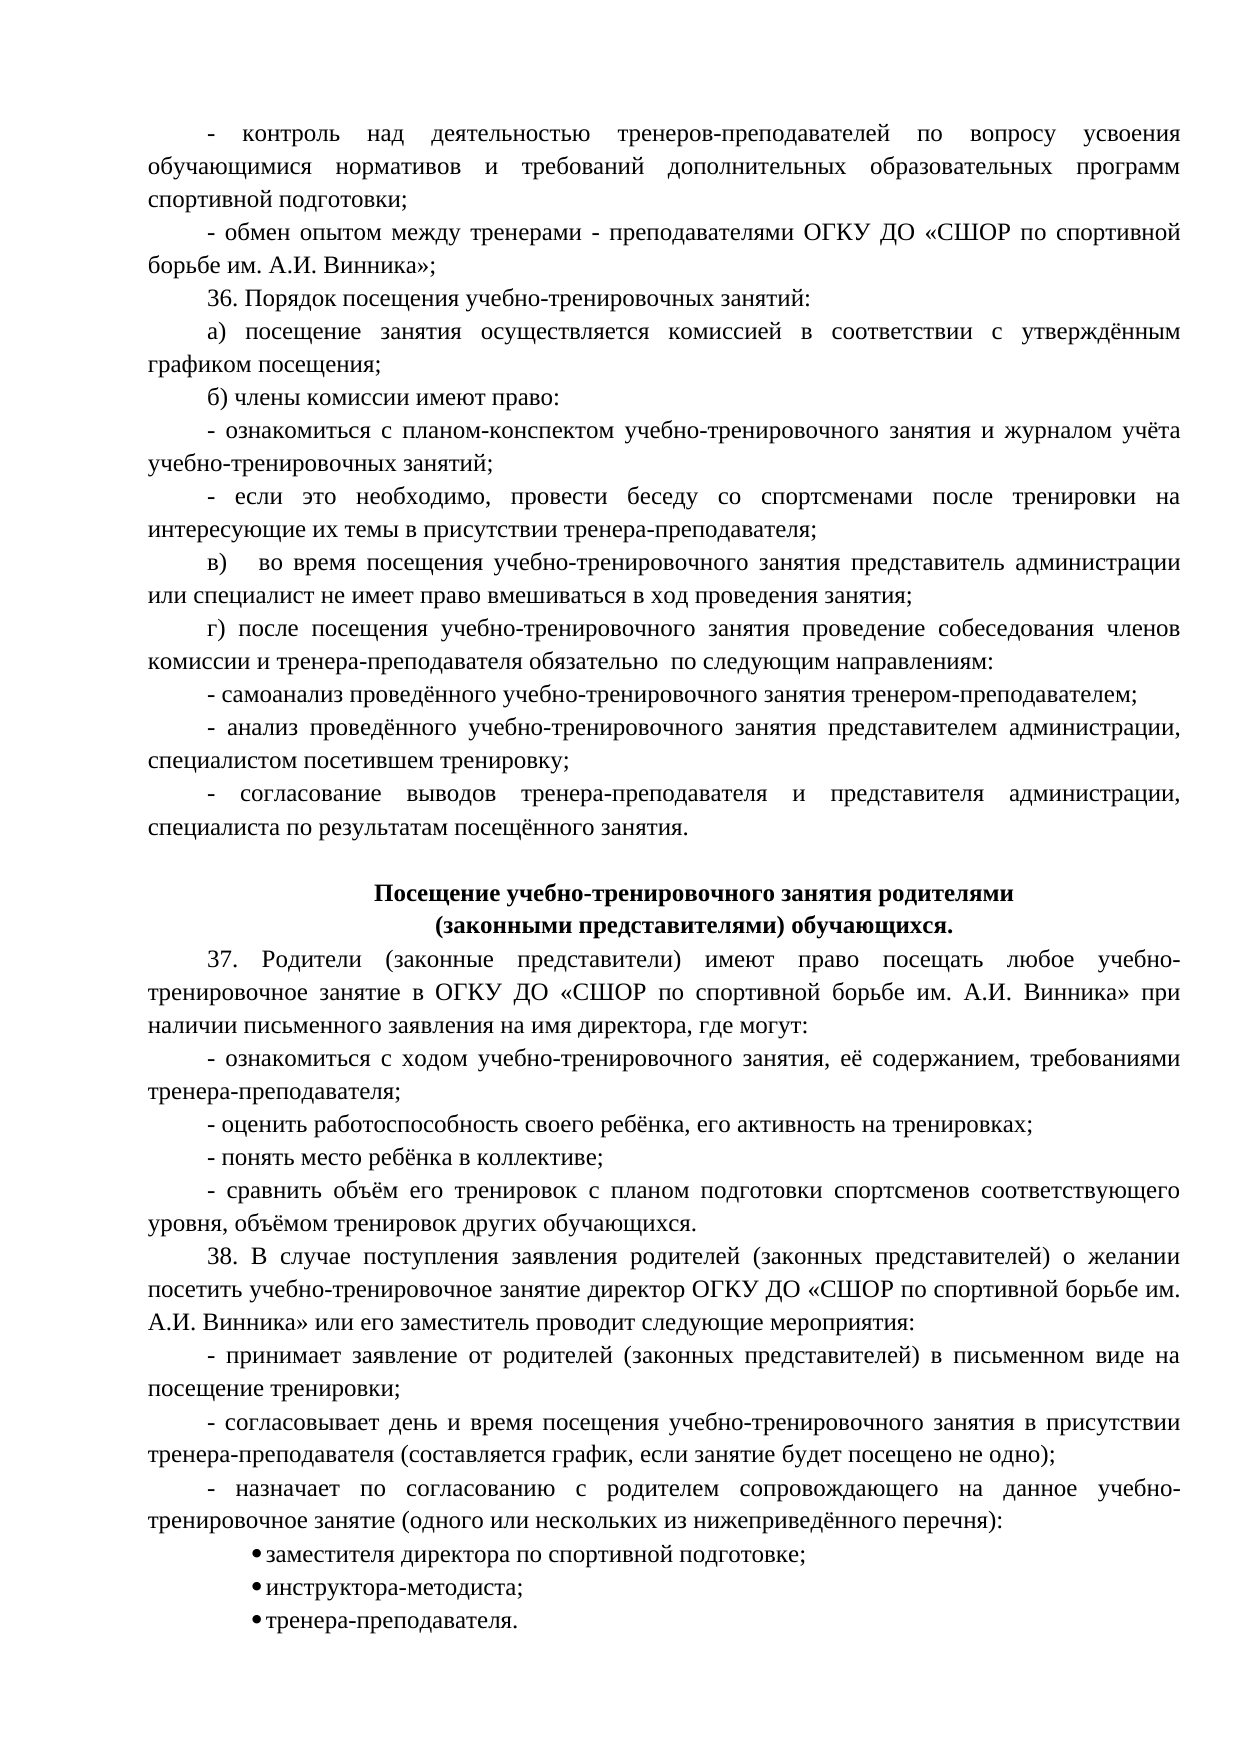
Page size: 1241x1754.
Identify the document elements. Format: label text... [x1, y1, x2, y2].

text - если это необходимо, провести беседу со спортсменами после тренировки на интересующие их темы в присутствии тренера-преподавателя; [148, 481, 1181, 543]
list заместителя директора по спортивной подготовке; [193, 1539, 1181, 1567]
list тренера-преподавателя. [193, 1605, 1181, 1633]
text б) члены комиссии имеют право: [148, 382, 1181, 411]
text - понять место ребёнка в коллективе; [148, 1142, 1181, 1171]
text - согласовывает день и время посещения учебно-тренировочного занятия в присутствии тренера-преподавателя (составляется график, если занятие будет посещено не одно); [148, 1407, 1181, 1468]
text (законными представителями) обучающихся. [148, 911, 1181, 939]
text - ознакомиться с планом-конспектом учебно-тренировочного занятия и журналом учёта учебно-тренировочных занятий; [148, 415, 1181, 477]
text 38. В случае поступления заявления родителей (законных представителей) о желании посетить учебно-тренировочное занятие директор ОГКУ ДО «СШОР по спортивной борьбе им. А.И. Винника» или его заместитель проводит следующие мероприятия: [148, 1241, 1181, 1336]
text - ознакомиться с ходом учебно-тренировочного занятия, её содержанием, требованиями тренера-преподавателя; [148, 1043, 1181, 1105]
text в) во время посещения учебно-тренировочного занятия представитель администрации или специалист не имеет право вмешиваться в ход проведения занятия; [148, 547, 1181, 609]
list инструктора-методиста; [193, 1572, 1181, 1600]
text 37. Родители (законные представители) имеют право посещать любое учебно-тренировочное занятие в ОГКУ ДО «СШОР по спортивной борьбе им. А.И. Винника» при наличии письменного заявления на имя директора, где могут: [148, 944, 1181, 1039]
text - контроль над деятельностью тренеров-преподавателей по вопросу усвоения обучающимися нормативов и требований дополнительных образовательных программ спортивной подготовки; [148, 118, 1181, 213]
text а) посещение занятия осуществляется комиссией в соответствии с утверждённым графиком посещения; [148, 316, 1181, 378]
text Посещение учебно-тренировочного занятия родителями [148, 878, 1181, 906]
text - согласование выводов тренера-преподавателя и представителя администрации, специалиста по результатам посещённого занятия. [148, 778, 1181, 840]
text - принимает заявление от родителей (законных представителей) в письменном виде на посещение тренировки; [148, 1341, 1181, 1402]
text - обмен опытом между тренерами - преподавателями ОГКУ ДО «СШОР по спортивной борьбе им. А.И. Винника»; [148, 217, 1181, 279]
text - назначает по согласованию с родителем сопровождающего на данное учебно-тренировочное занятие (одного или нескольких из нижеприведённого перечня): [148, 1473, 1181, 1534]
text 36. Порядок посещения учебно-тренировочных занятий: [148, 283, 1181, 312]
text - сравнить объём его тренировок с планом подготовки спортсменов соответствующего уровня, объёмом тренировок других обучающихся. [148, 1175, 1181, 1237]
text - оценить работоспособность своего ребёнка, его активность на тренировках; [148, 1109, 1181, 1138]
text г) после посещения учебно-тренировочного занятия проведение собеседования членов комиссии и тренера-преподавателя обязательно по следующим направлениям: [148, 613, 1181, 675]
text - анализ проведённого учебно-тренировочного занятия представителем администрации, специалистом посетившем тренировку; [148, 712, 1181, 774]
text - самоанализ проведённого учебно-тренировочного занятия тренером-преподавателем; [148, 679, 1181, 708]
